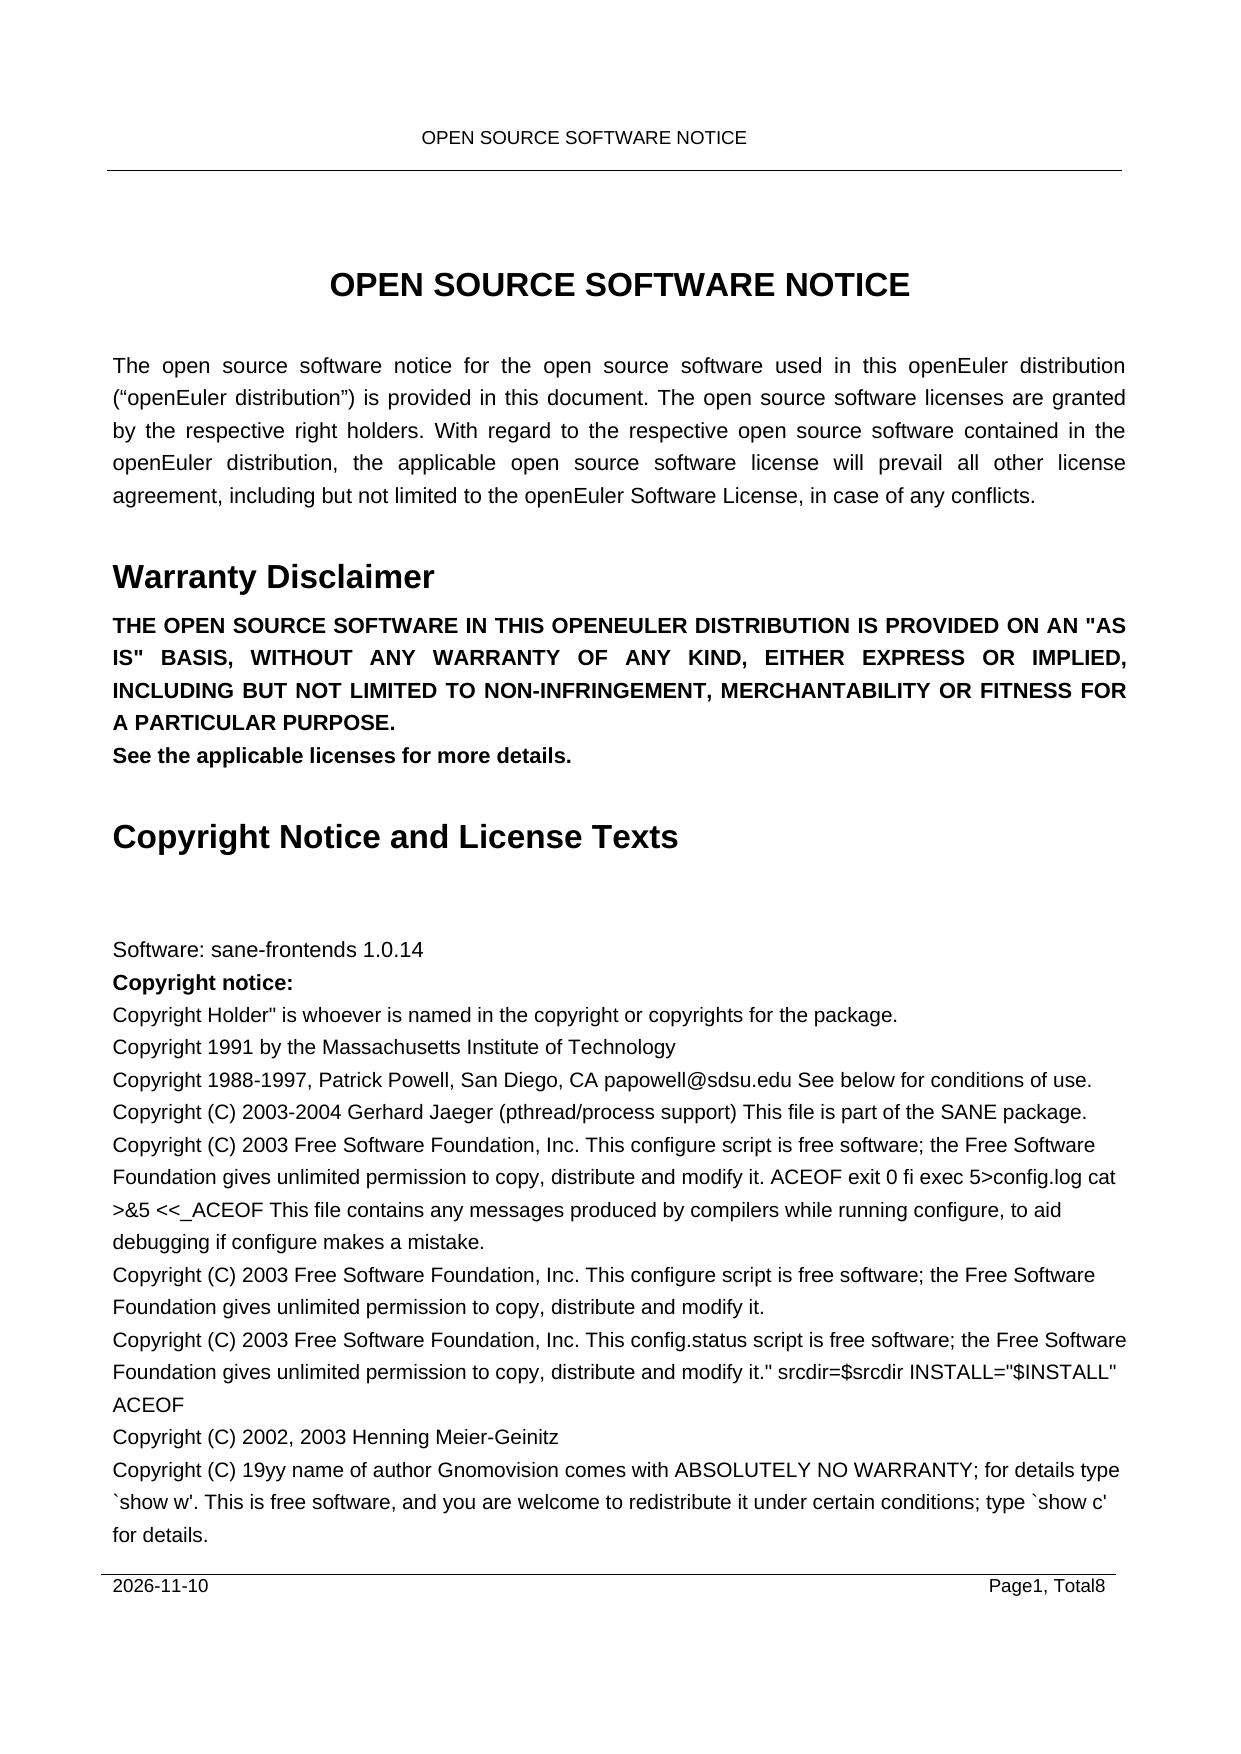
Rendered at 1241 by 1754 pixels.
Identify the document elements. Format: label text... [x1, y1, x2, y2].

text Copyright (C) 2003 Free Software Foundation, Inc. This config.status script is free software; the Free Software Foundation gives unlimited permission to copy, distribute and modify it." srcdir=$srcdir INSTALL="$INSTALL" ACEOF [112, 1323, 1128, 1421]
text OPEN SOURCE SOFTWARE NOTICE [112, 251, 1128, 316]
text Copyright notice: [112, 966, 1128, 998]
text Copyright (C) 2003-2004 Gerhard Jaeger (pthread/process support) This file is part of the SANE package. [112, 1096, 1128, 1128]
text Copyright Holder" is whoever is named in the copyright or copyrights for the package. [112, 998, 1128, 1031]
text THE OPEN SOURCE SOFTWARE IN THIS OPENEULER DISTRIBUTION IS PROVIDED ON AN "AS IS" BASIS, WITHOUT ANY WARRANTY OF ANY KIND, EITHER EXPRESS OR IMPLIED, INCLUDING BUT NOT LIMITED TO NON-INFRINGEMENT, MERCHANTABILITY OR FITNESS FOR A PARTICULAR PURPOSE. See the applicable licenses for more details. [112, 609, 1128, 771]
text Copyright (C) 2003 Free Software Foundation, Inc. This configure script is free software; the Free Software Foundation gives unlimited permission to copy, distribute and modify it. ACEOF exit 0 fi exec 5>config.log cat >&5 <<_ACEOF This file contains any messages produced by compilers while running configure, to aid debugging if configure makes a mistake. [112, 1128, 1128, 1258]
text Copyright Notice and License Texts [112, 804, 1128, 869]
text The open source software notice for the open source software used in this openEuler distribution (“openEuler distribution”) is provided in this document. The open source software licenses are granted by the respective right holders. With regard to the respective open source software contained in the openEuler distribution, the applicable open source software license will prevail all other license agreement, including but not limited to the openEuler Software License, in case of any conflicts. [112, 349, 1128, 511]
text Copyright (C) 19yy name of author Gnomovision comes with ABSOLUTELY NO WARRANTY; for details type `show w'. This is free software, and you are welcome to redistribute it under certain conditions; type `show c' for details. [112, 1453, 1128, 1551]
text Warranty Disclaimer [112, 544, 1128, 609]
text Copyright 1988-1997, Patrick Powell, San Diego, CA papowell@sdsu.edu See below for conditions of use. [112, 1063, 1128, 1096]
text Copyright 1991 by the Massachusetts Institute of Technology [112, 1031, 1128, 1063]
text Copyright (C) 2003 Free Software Foundation, Inc. This configure script is free software; the Free Software Foundation gives unlimited permission to copy, distribute and modify it. [112, 1258, 1128, 1323]
text Software: sane-frontends 1.0.14 [112, 933, 1128, 966]
text Copyright (C) 2002, 2003 Henning Meier-Geinitz [112, 1421, 1128, 1453]
